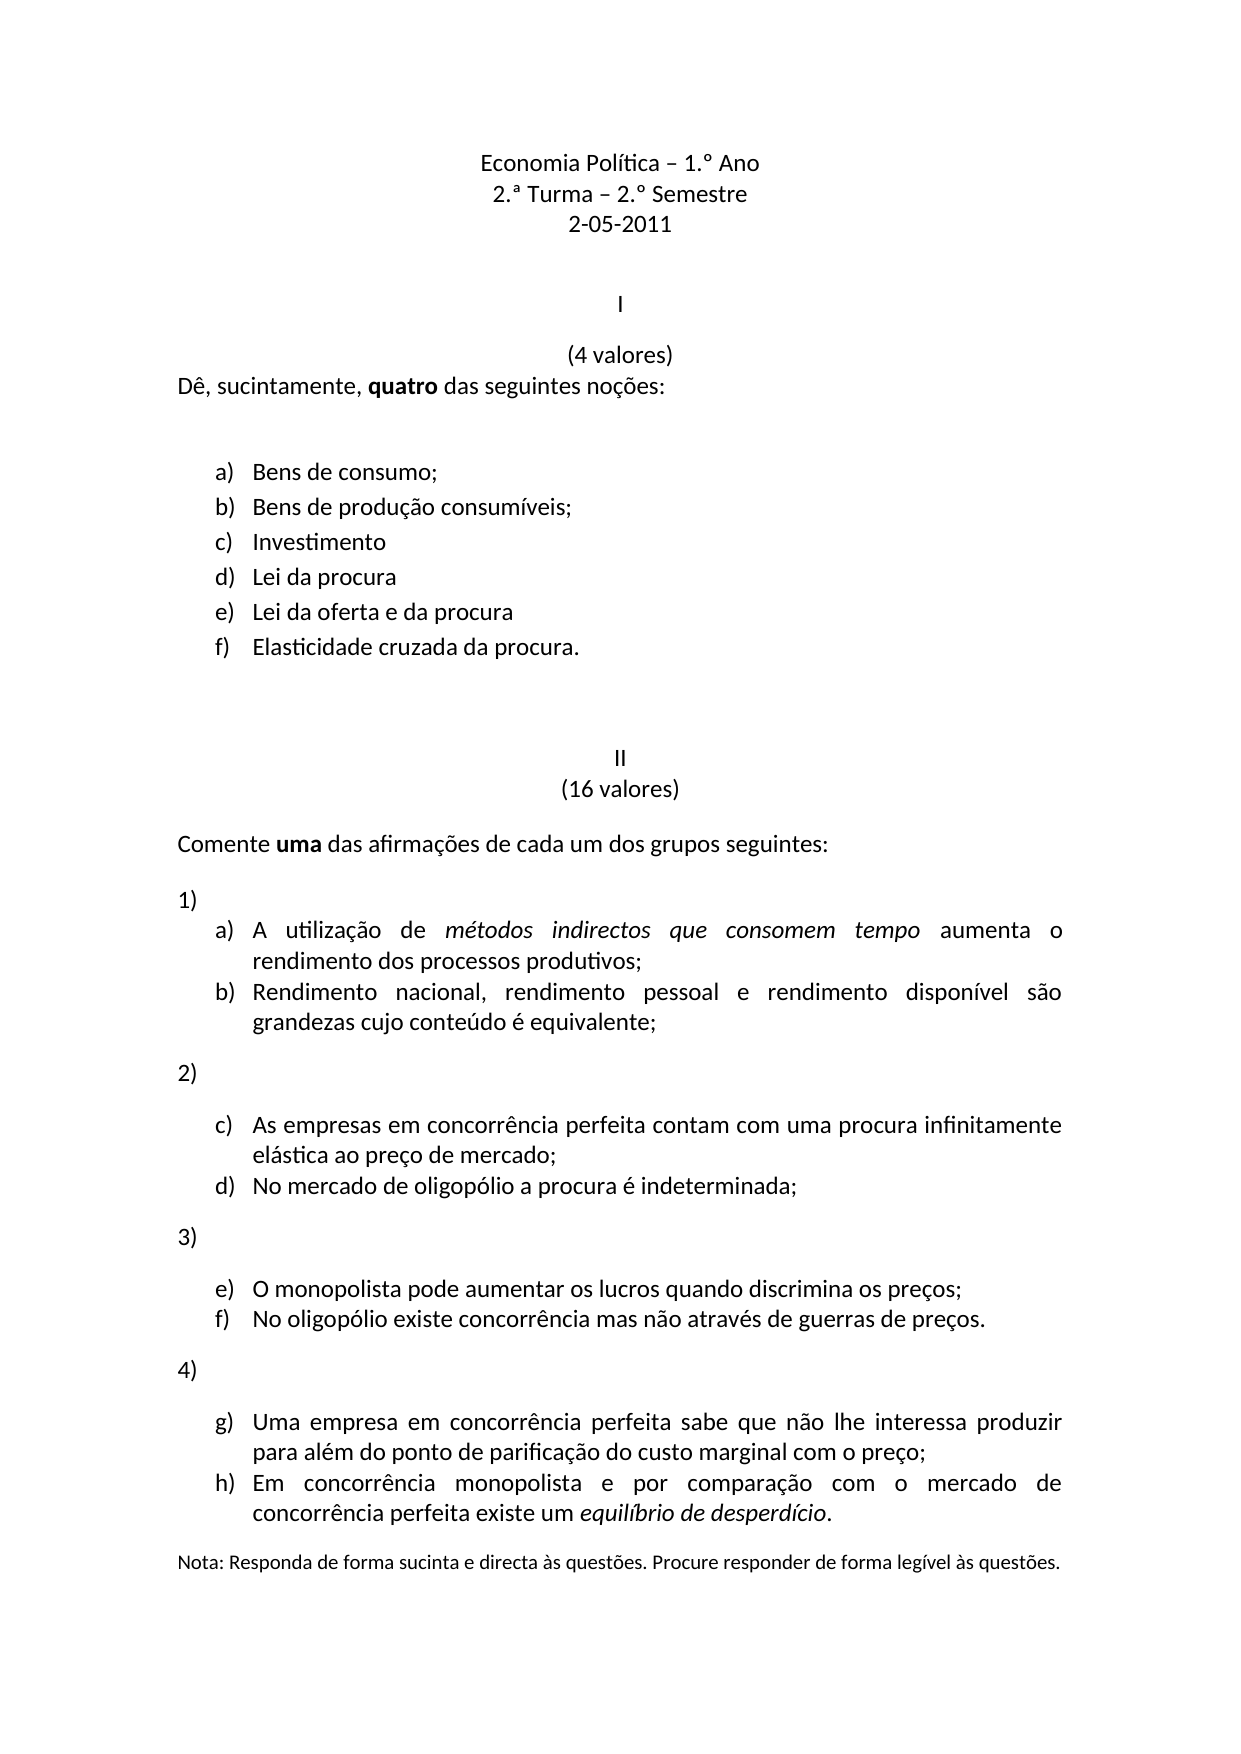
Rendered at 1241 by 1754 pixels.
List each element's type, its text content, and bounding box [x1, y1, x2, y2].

text Comente uma das afirmações de cada um dos grupos seguintes: [177, 829, 1063, 859]
list Lei da procura [215, 561, 1063, 591]
text 2-05-2011 [177, 209, 1063, 239]
list A utilização de métodos indirectos que consomem tempo aumenta o rendimento dos processos produtivos; [215, 915, 1063, 976]
list Bens de consumo; [215, 456, 1063, 486]
text (16 valores) [177, 773, 1063, 804]
text II [177, 743, 1063, 773]
text 3) [177, 1221, 1063, 1252]
list Uma empresa em concorrência perfeita sabe que não lhe interessa produzir para além do ponto de parificação do custo marginal com o preço; [215, 1406, 1063, 1467]
text Dê, sucintamente, quatro das seguintes noções: [177, 370, 1063, 400]
list Bens de produção consumíveis; [215, 491, 1063, 521]
list As empresas em concorrência perfeita contam com uma procura infinitamente elástica ao preço de mercado; [215, 1109, 1063, 1170]
text (4 valores) [177, 339, 1063, 370]
list Em concorrência monopolista e por comparação com o mercado de concorrência perfeita existe um equilíbrio de desperdício. [215, 1467, 1063, 1528]
list No oligopólio existe concorrência mas não através de guerras de preços. [215, 1303, 1063, 1334]
list Rendimento nacional, rendimento pessoal e rendimento disponível são grandezas cujo conteúdo é equivalente; [215, 976, 1063, 1037]
text 2.ª Turma – 2.º Semestre [177, 178, 1063, 209]
text Economia Política – 1.º Ano [177, 148, 1063, 178]
list Elasticidade cruzada da procura. [215, 631, 1063, 661]
list Investimento [215, 526, 1063, 556]
text Nota: Responda de forma sucinta e directa às questões. Procure responder de forma legível às questões. [177, 1549, 1063, 1574]
list O monopolista pode aumentar os lucros quando discrimina os preços; [215, 1273, 1063, 1303]
text 2) [177, 1058, 1063, 1088]
text I [177, 288, 1063, 318]
list No mercado de oligopólio a procura é indeterminada; [215, 1170, 1063, 1201]
text 4) [177, 1354, 1063, 1385]
list Lei da oferta e da procura [215, 596, 1063, 626]
